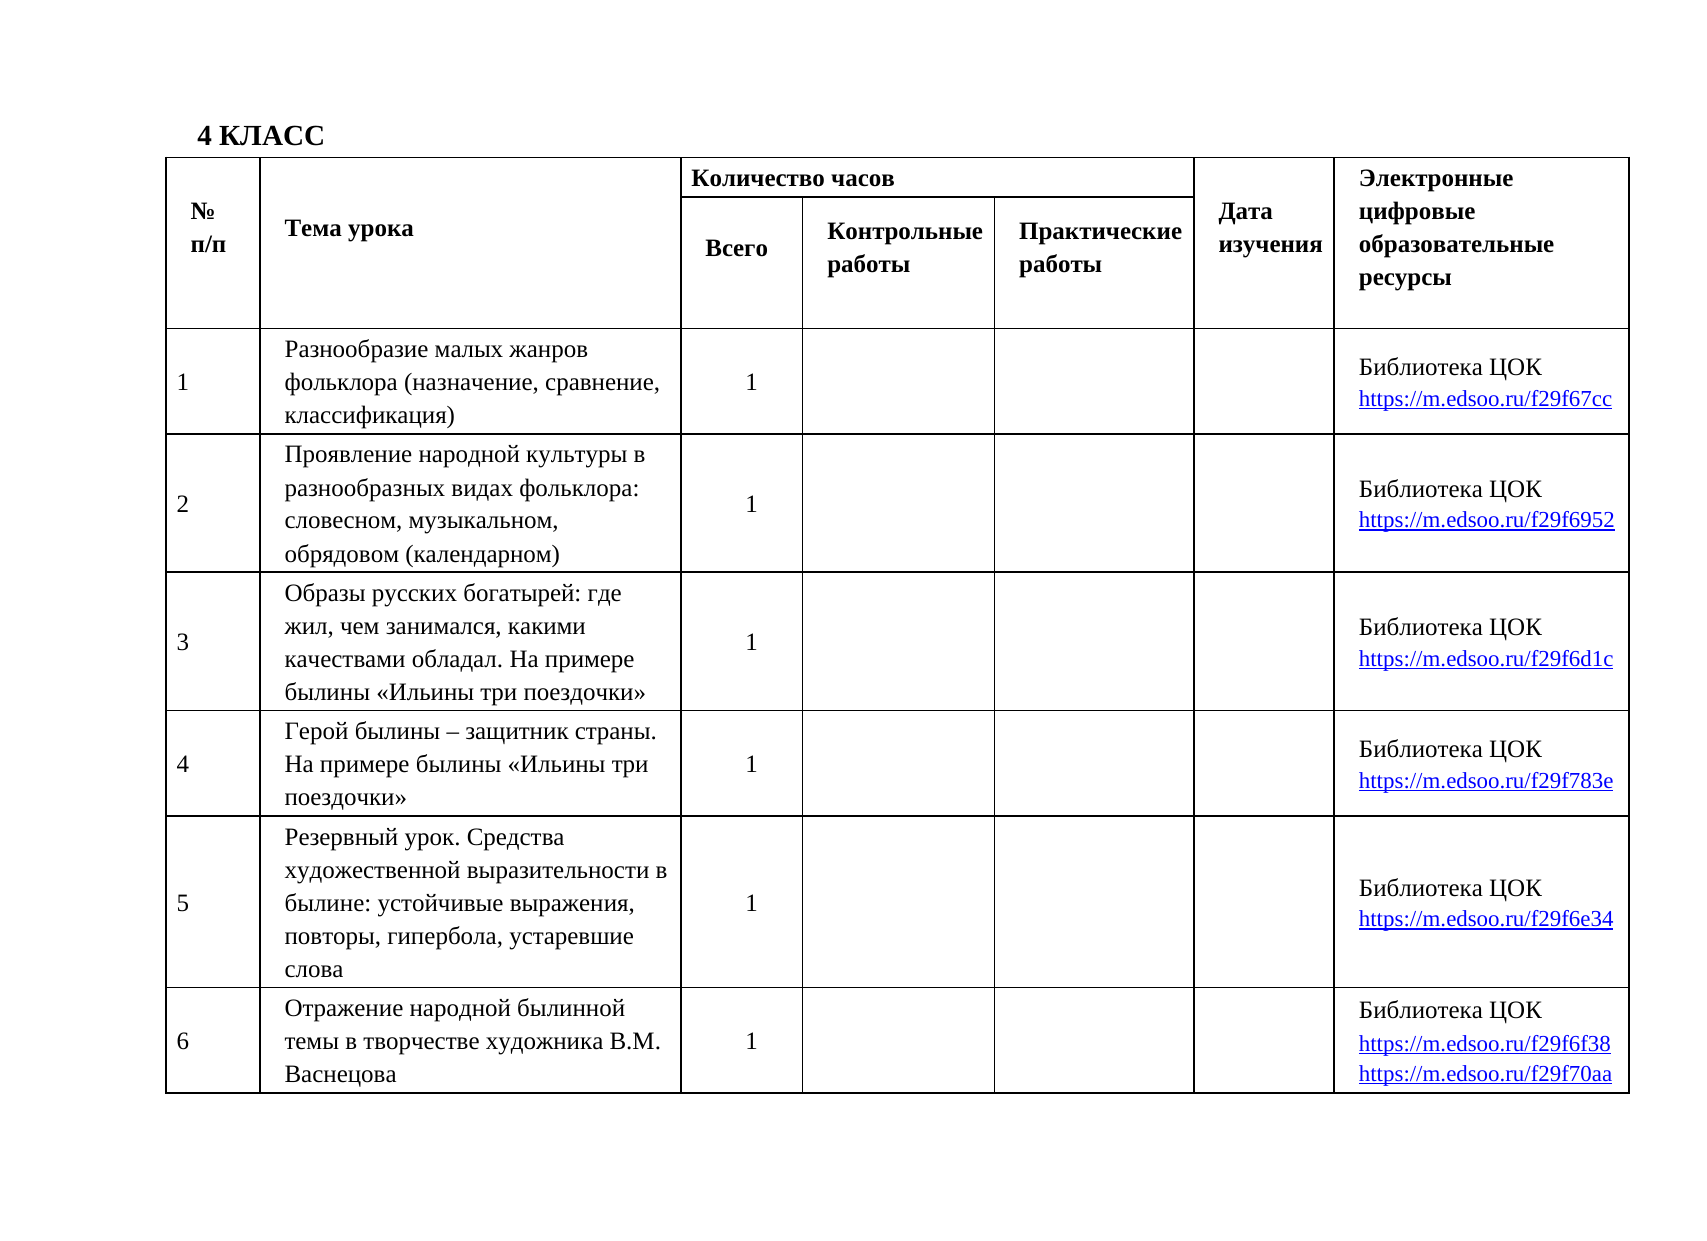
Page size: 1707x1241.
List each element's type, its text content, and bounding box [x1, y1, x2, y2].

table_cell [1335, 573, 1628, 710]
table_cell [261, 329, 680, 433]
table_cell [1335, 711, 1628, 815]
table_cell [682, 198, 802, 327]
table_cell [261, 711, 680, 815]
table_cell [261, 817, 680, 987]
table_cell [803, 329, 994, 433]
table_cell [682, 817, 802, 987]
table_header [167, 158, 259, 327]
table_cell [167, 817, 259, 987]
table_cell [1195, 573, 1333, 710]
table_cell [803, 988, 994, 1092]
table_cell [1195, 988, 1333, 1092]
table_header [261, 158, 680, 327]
text 4 КЛАСС [190, 118, 1618, 152]
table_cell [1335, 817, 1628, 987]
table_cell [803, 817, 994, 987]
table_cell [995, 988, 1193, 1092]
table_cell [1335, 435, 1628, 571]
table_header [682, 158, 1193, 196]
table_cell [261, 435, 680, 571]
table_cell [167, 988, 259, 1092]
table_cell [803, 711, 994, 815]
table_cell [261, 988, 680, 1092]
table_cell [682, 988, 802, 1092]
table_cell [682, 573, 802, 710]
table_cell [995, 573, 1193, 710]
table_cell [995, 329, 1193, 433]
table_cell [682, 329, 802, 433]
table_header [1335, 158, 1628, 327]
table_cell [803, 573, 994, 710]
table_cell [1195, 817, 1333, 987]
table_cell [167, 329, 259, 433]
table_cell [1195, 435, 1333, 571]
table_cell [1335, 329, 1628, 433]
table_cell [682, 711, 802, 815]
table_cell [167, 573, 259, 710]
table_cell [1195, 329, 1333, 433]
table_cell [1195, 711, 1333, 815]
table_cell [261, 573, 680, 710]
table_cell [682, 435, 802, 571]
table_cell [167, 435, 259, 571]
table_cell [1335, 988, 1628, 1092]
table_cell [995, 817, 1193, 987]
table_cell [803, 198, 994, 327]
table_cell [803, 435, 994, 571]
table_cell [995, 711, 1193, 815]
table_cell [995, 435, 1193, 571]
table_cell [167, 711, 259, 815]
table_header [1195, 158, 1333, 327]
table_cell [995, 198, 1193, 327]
